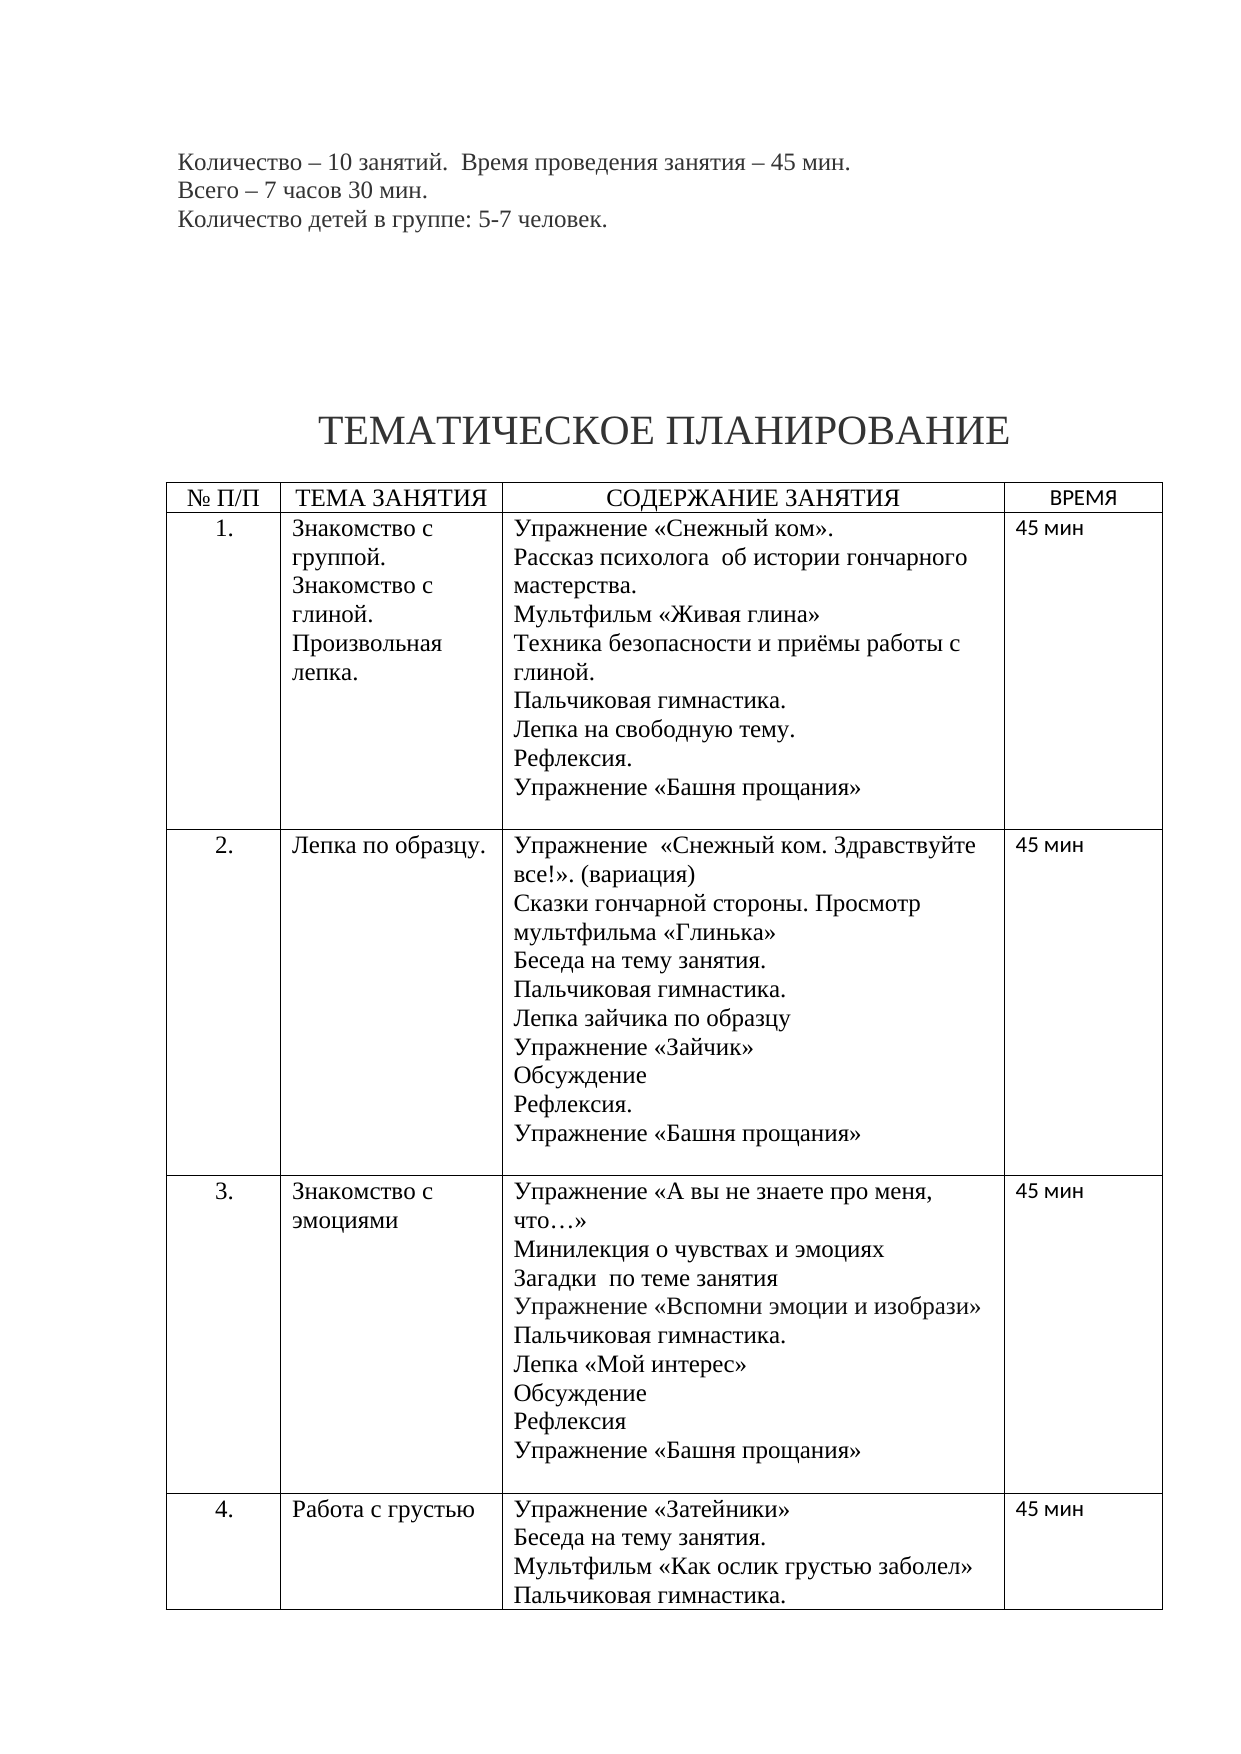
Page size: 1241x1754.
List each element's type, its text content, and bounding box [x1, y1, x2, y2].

table_header СОДЕРЖАНИЕ ЗАНЯТИЯ [503, 483, 1004, 512]
table_cell 45 мин [1005, 1176, 1162, 1493]
table_cell 45 мин [1005, 1494, 1162, 1609]
table_cell 45 мин [1005, 513, 1162, 829]
text Количество детей в группе: 5-7 человек. [177, 204, 1152, 233]
table_cell Лепка по образцу. [281, 830, 502, 1175]
text ТЕМАТИЧЕСКОЕ ПЛАНИРОВАНИЕ [177, 406, 1152, 453]
table_cell [167, 513, 280, 829]
table_cell 45 мин [1005, 830, 1162, 1175]
table_cell Знакомство с эмоциями [281, 1176, 502, 1493]
table_cell [167, 1176, 280, 1493]
table_cell [167, 830, 280, 1175]
table_cell Упражнение «Снежный ком». Рассказ психолога об истории гончарного мастерства. Мультфильм «Живая глина» Техника безопасности и приёмы работы с глиной. Пальчиковая гимнастика. Лепка на свободную тему. Рефлексия. Упражнение «Башня прощания» [503, 513, 1004, 829]
table_header № П/П [167, 483, 280, 512]
text Количество – 10 занятий. Время проведения занятия – 45 мин. Всего – 7 часов 30 мин. [177, 147, 1152, 204]
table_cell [503, 1494, 1004, 1609]
table_cell Упражнение «А вы не знаете про меня, что…» Минилекция о чувствах и эмоциях Загадки по теме занятия Упражнение «Вспомни эмоции и изобрази» Пальчиковая гимнастика. Лепка «Мой интерес» Обсуждение Рефлексия Упражнение «Башня прощания» [503, 1176, 1004, 1493]
table_header ТЕМА ЗАНЯТИЯ [281, 483, 502, 512]
table_cell Знакомство с группой. Знакомство с глиной. Произвольная лепка. [281, 513, 502, 829]
table_cell Упражнение «Снежный ком. Здравствуйте все!». (вариация) Сказки гончарной стороны. Просмотр мультфильма «Глинька» Беседа на тему занятия. Пальчиковая гимнастика. Лепка зайчика по образцу Упражнение «Зайчик» Обсуждение Рефлексия. Упражнение «Башня прощания» [503, 830, 1004, 1175]
table_header ВРЕМЯ [1005, 483, 1162, 512]
table_cell Работа с грустью [281, 1494, 502, 1609]
table_cell [167, 1494, 280, 1609]
